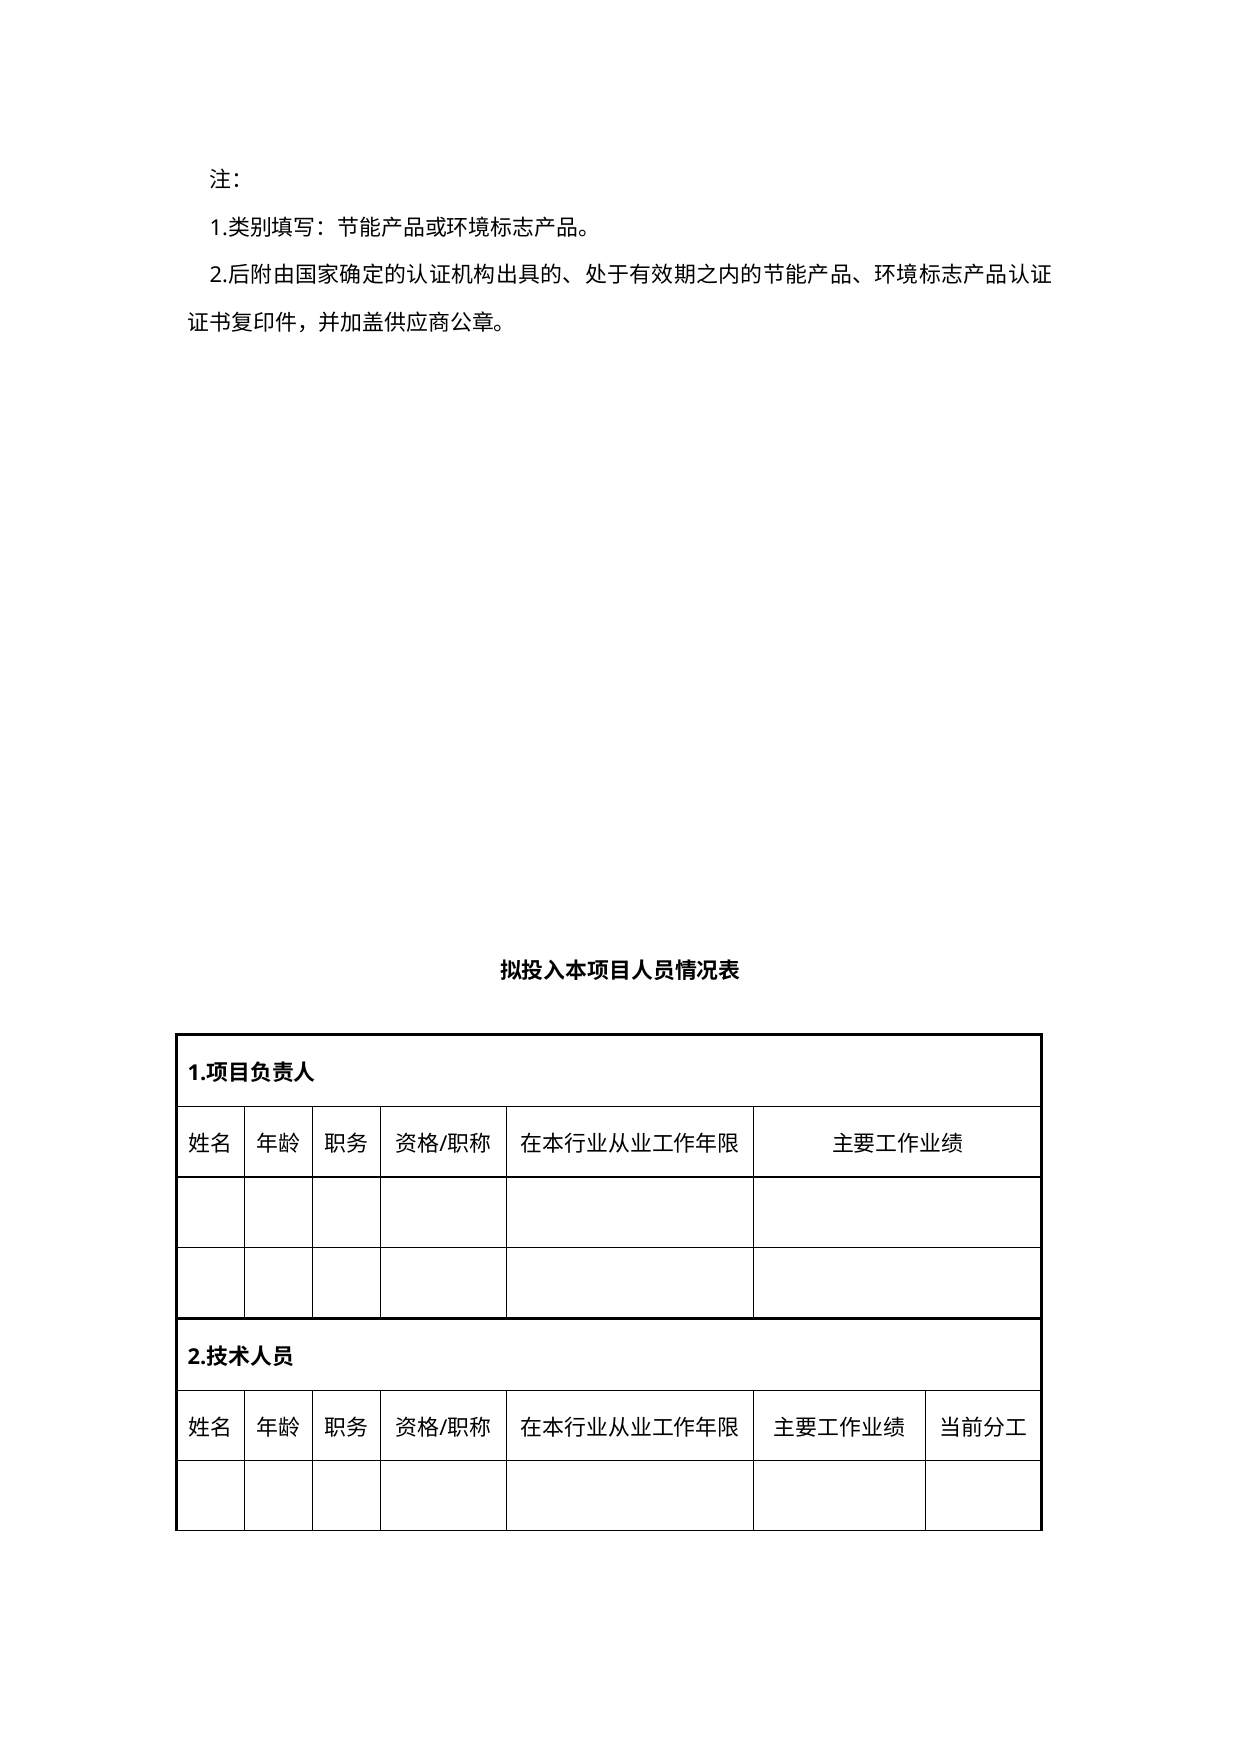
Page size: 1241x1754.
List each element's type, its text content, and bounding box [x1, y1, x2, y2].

table_cell 年龄 [245, 1391, 312, 1460]
table_cell [178, 1461, 244, 1530]
table_cell [507, 1248, 753, 1317]
table_cell 职务 [313, 1107, 380, 1176]
table_cell [178, 1178, 244, 1247]
table_cell 资格/职称 [381, 1107, 506, 1176]
table_header 1.项目负责人 [178, 1036, 1040, 1106]
table_cell [178, 1248, 244, 1317]
table_cell [381, 1461, 506, 1530]
table_cell 职务 [313, 1391, 380, 1460]
table_cell [754, 1248, 1040, 1317]
table_cell 主要工作业绩 [754, 1107, 1040, 1176]
table_cell 在本行业从业工作年限 [507, 1107, 753, 1176]
table_cell [926, 1461, 1040, 1530]
table_cell [507, 1178, 753, 1247]
table_cell [245, 1178, 312, 1247]
table_cell [313, 1461, 380, 1530]
table_cell [381, 1178, 506, 1247]
table_cell [754, 1178, 1040, 1247]
table_cell 主要工作业绩 [754, 1391, 925, 1460]
table_cell 当前分工 [926, 1391, 1040, 1460]
text 注： [187, 162, 1053, 194]
table_cell 年龄 [245, 1107, 312, 1176]
table_cell 2.技术人员 [178, 1320, 1040, 1390]
subtitle 拟投入本项目人员情况表 [187, 953, 1053, 985]
table_cell 在本行业从业工作年限 [507, 1391, 753, 1460]
table_cell [245, 1248, 312, 1317]
table_cell 姓名 [178, 1391, 244, 1460]
table_cell 姓名 [178, 1107, 244, 1176]
table_cell [507, 1461, 753, 1530]
table_cell [381, 1248, 506, 1317]
table_cell [313, 1248, 380, 1317]
table_cell [245, 1461, 312, 1530]
table_cell 资格/职称 [381, 1391, 506, 1460]
text 2.后附由国家确定的认证机构出具的、处于有效期之内的节能产品、环境标志产品认证证书复印件，并加盖供应商公章。 [187, 257, 1053, 336]
text 1.类别填写：节能产品或环境标志产品。 [187, 209, 1053, 241]
table_cell [313, 1178, 380, 1247]
table_cell [754, 1461, 925, 1530]
